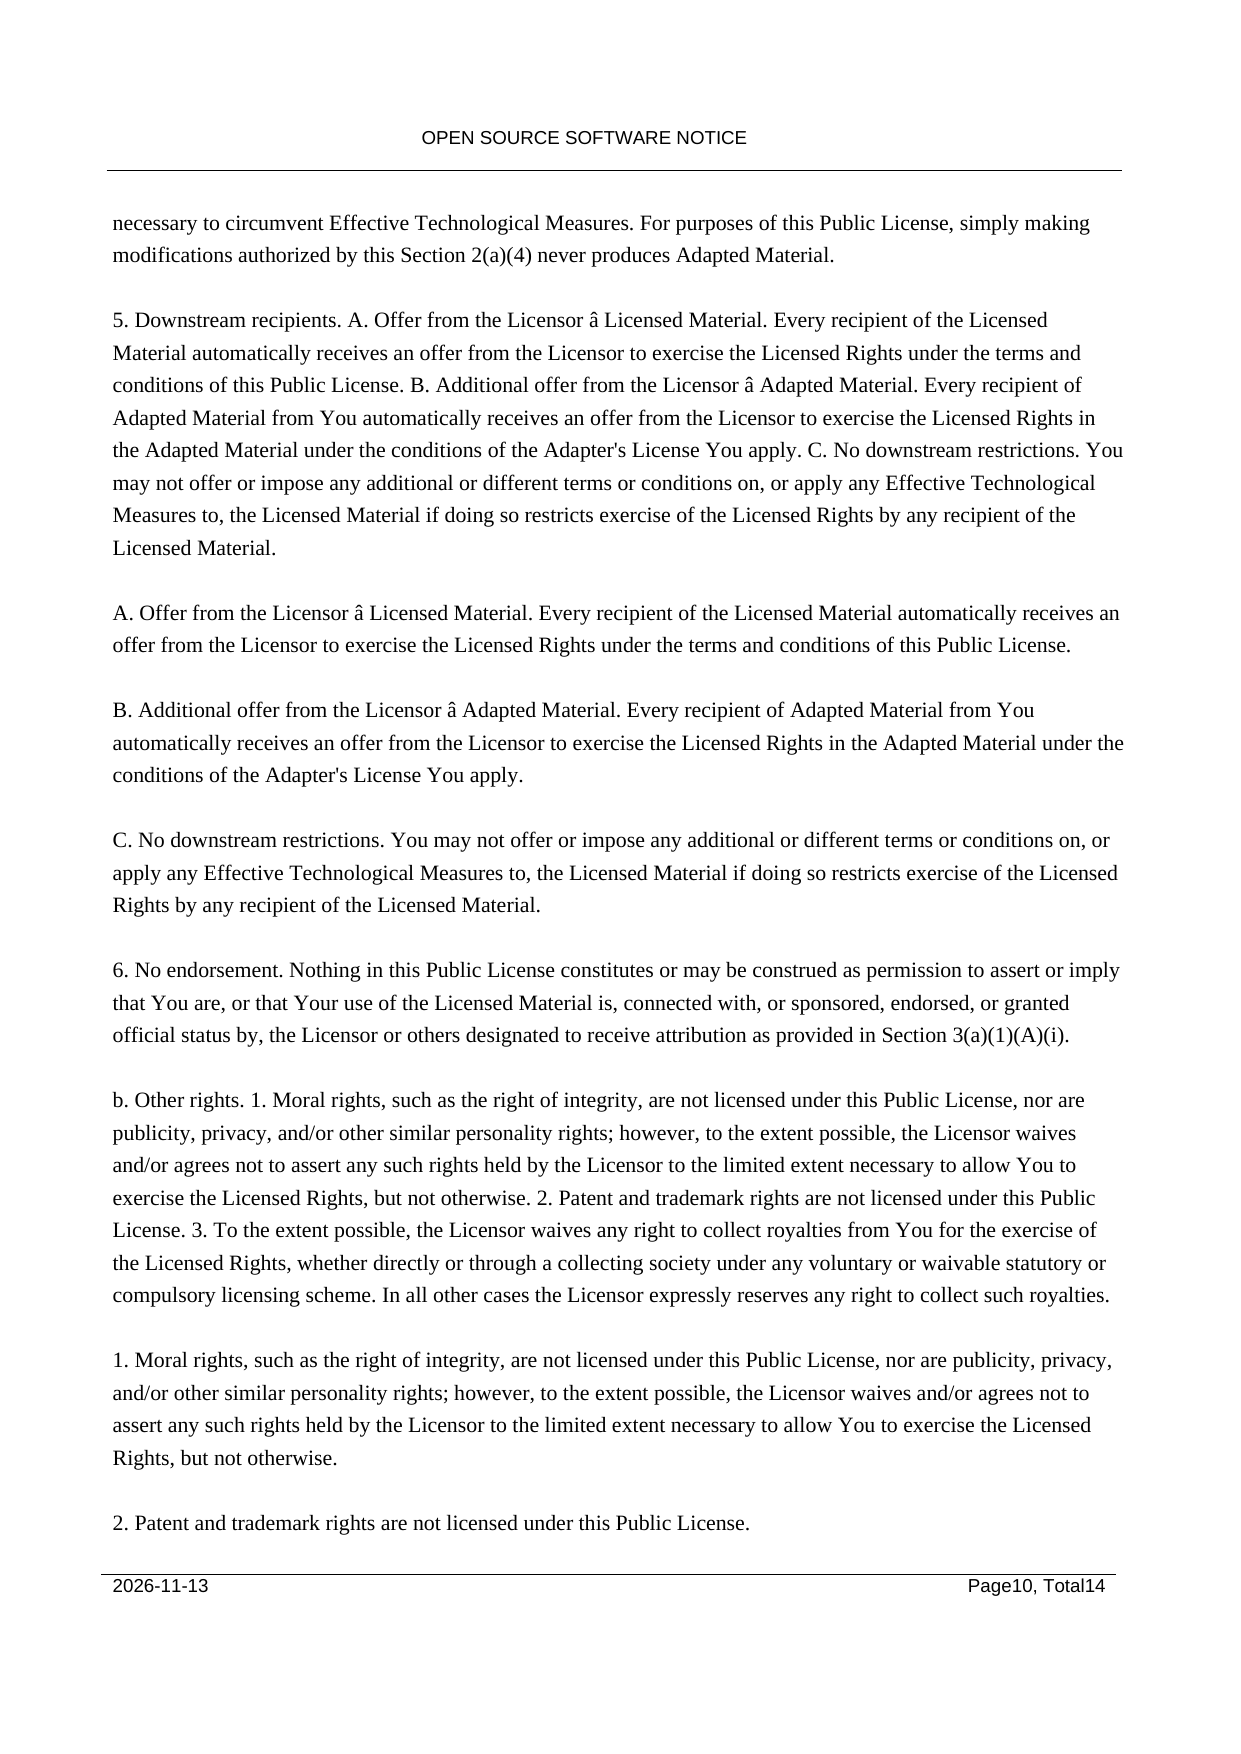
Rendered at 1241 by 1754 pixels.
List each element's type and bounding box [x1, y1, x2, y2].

text [112, 206, 1128, 1539]
